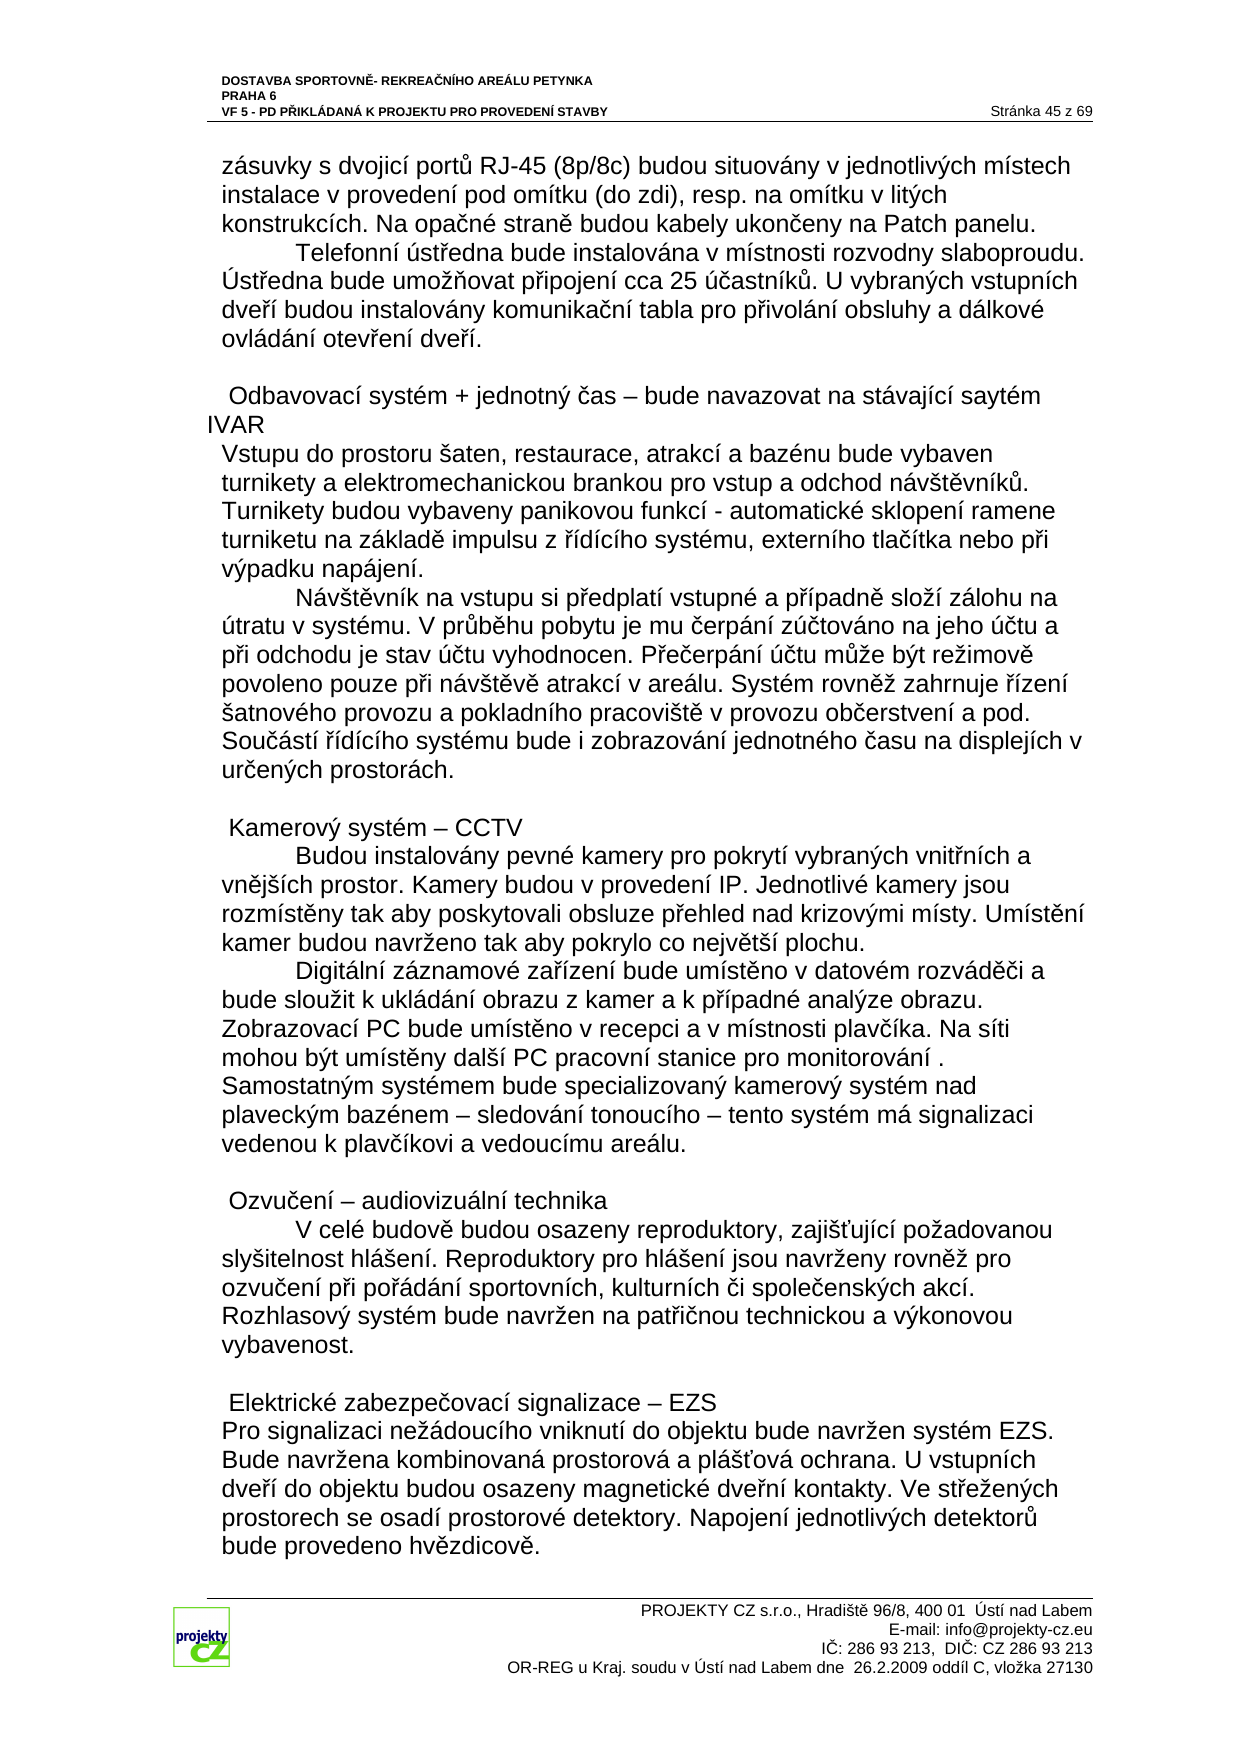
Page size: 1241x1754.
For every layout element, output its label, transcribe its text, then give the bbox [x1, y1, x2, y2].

text Samostatným systémem bude specializovaný kamerový systém nad plaveckým bazénem – sledování tonoucího – tento systém má signalizaci vedenou k plavčíkovi a vedoucímu areálu. [221, 1071, 1093, 1157]
text Vstupu do prostoru šaten, restaurace, atrakcí a bazénu bude vybaven turnikety a elektromechanickou brankou pro vstup a odchod návštěvníků. Turnikety budou vybaveny panikovou funkcí - automatické sklopení ramene turniketu na základě impulsu z řídícího systému, externího tlačítka nebo při výpadku napájení. [221, 439, 1093, 582]
text Budou instalovány pevné kamery pro pokrytí vybraných vnitřních a vnějších prostor. Kamery budou v provedení IP. Jednotlivé kamery jsou rozmístěny tak aby poskytovali obsluze přehled nad krizovými místy. Umístění kamer budou navrženo tak aby pokrylo co největší plochu. [221, 841, 1093, 956]
text Telefonní ústředna bude instalována v místnosti rozvodny slaboproudu. Ústředna bude umožňovat připojení cca 25 účastníků. U vybraných vstupních dveří budou instalovány komunikační tabla pro přivolání obsluhy a dálkové ovládání otevření dveří. [221, 237, 1093, 352]
picture [170, 1605, 233, 1670]
text Návštěvník na vstupu si předplatí vstupné a případně složí zálohu na útratu v systému. V průběhu pobytu je mu čerpání zúčtováno na jeho účtu a při odchodu je stav účtu vyhodnocen. Přečerpání účtu může být režimově povoleno pouze při návštěvě atrakcí v areálu. Systém rovněž zahrnuje řízení šatnového provozu a pokladního pracoviště v provozu občerstvení a pod. Součástí řídícího systému bude i zobrazování jednotného času na displejích v určených prostorách. [221, 582, 1093, 784]
text Elektrické zabezpečovací signalizace – EZS [207, 1387, 1093, 1416]
text Odbavovací systém + jednotný čas – bude navazovat na stávající saytém IVAR [207, 381, 1093, 439]
text V celé budově budou osazeny reproduktory, zajišťující požadovanou slyšitelnost hlášení. Reproduktory pro hlášení jsou navrženy rovněž pro ozvučení při pořádání sportovních, kulturních či společenských akcí. Rozhlasový systém bude navržen na patřičnou technickou a výkonovou vybavenost. [221, 1215, 1093, 1359]
text Ozvučení – audiovizuální technika [207, 1186, 1093, 1215]
text Pro signalizaci nežádoucího vniknutí do objektu bude navržen systém EZS. Bude navržena kombinovaná prostorová a plášťová ochrana. U vstupních dveří do objektu budou osazeny magnetické dveřní kontakty. Ve střežených prostorech se osadí prostorové detektory. Napojení jednotlivých detektorů bude provedeno hvězdicově. [221, 1416, 1093, 1560]
text Digitální záznamové zařízení bude umístěno v datovém rozváděči a bude sloužit k ukládání obrazu z kamer a k případné analýze obrazu. Zobrazovací PC bude umístěno v recepci a v místnosti plavčíka. Na síti mohou být umístěny další PC pracovní stanice pro monitorování . [221, 956, 1093, 1071]
text Kamerový systém – CCTV [207, 812, 1093, 841]
